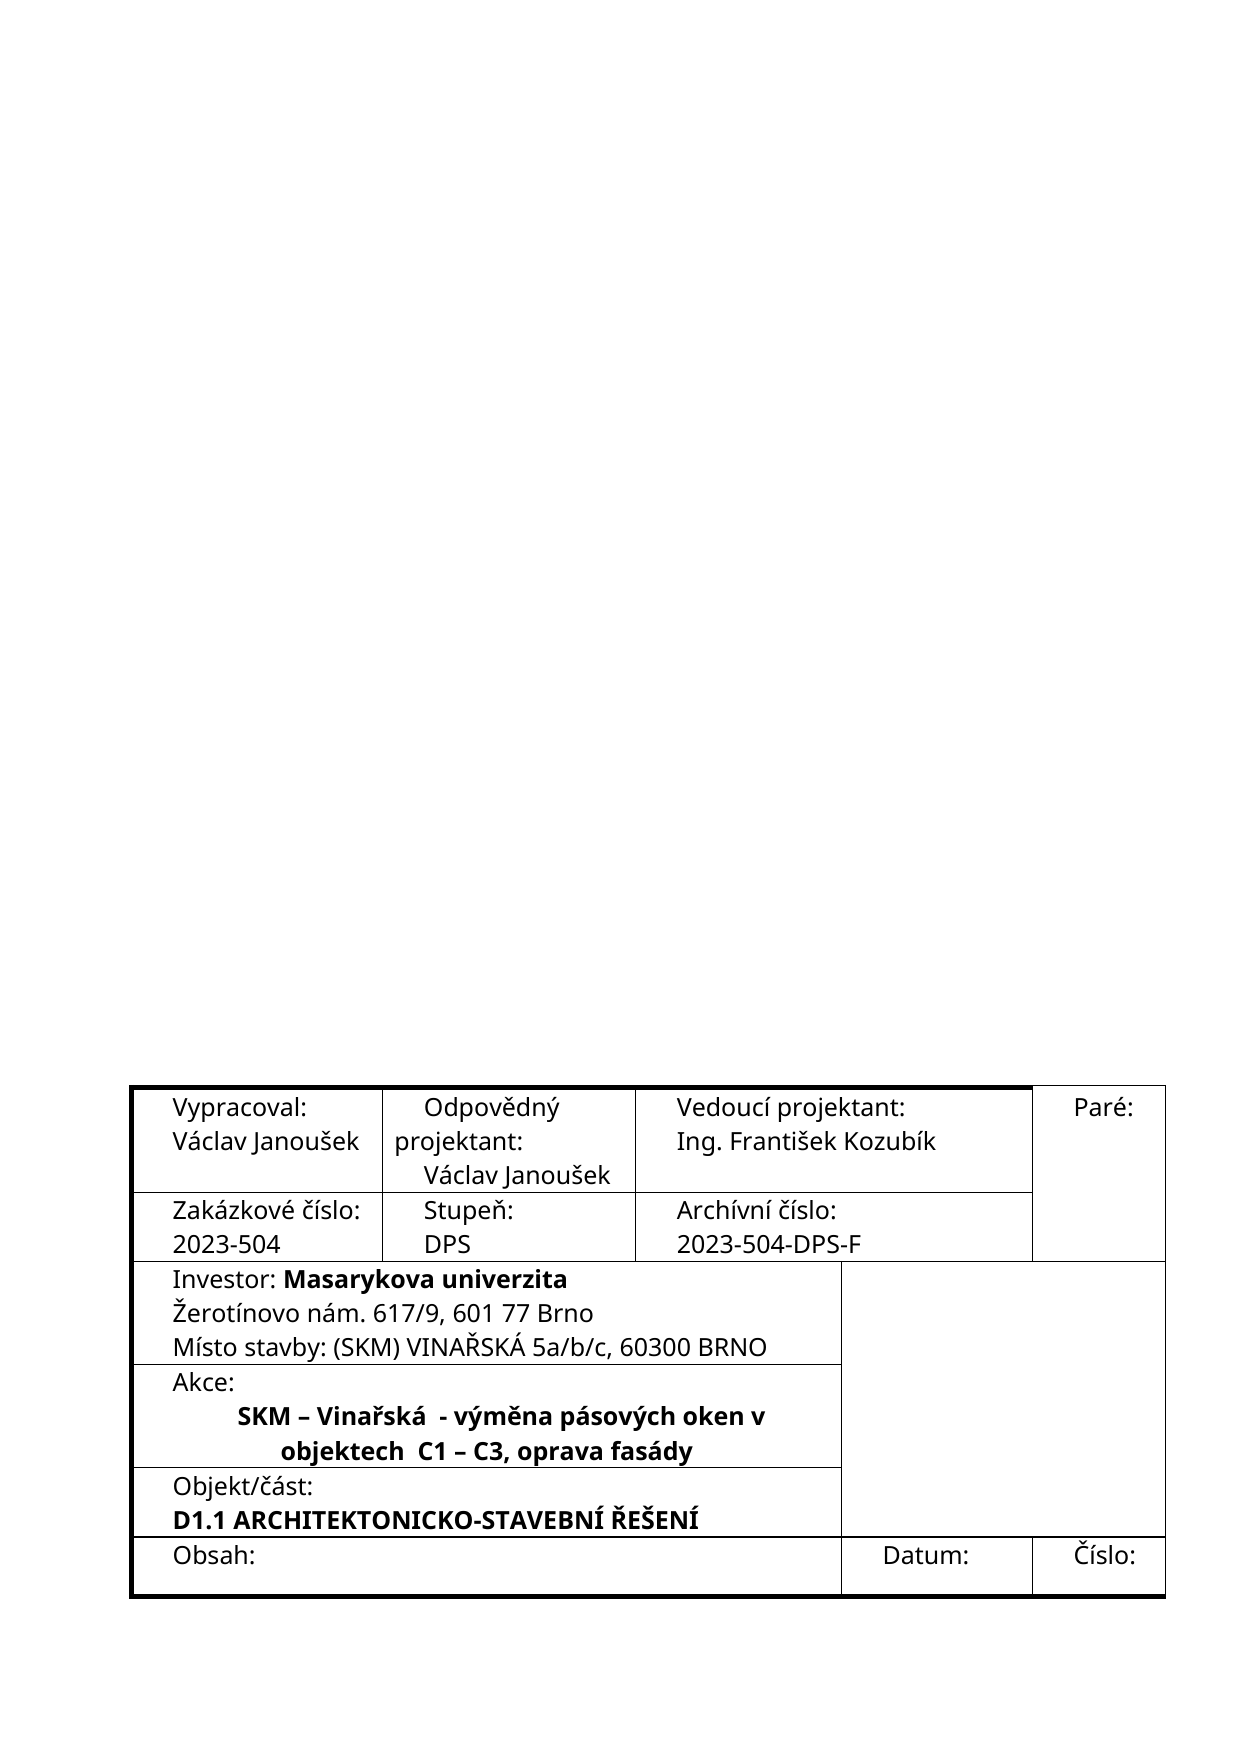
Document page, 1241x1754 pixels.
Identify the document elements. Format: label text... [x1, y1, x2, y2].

table_cell Obsah: VÝKAZY VÝMĚR [134, 1538, 841, 1594]
table_cell Zakázkové číslo: 2023-504 [134, 1193, 382, 1261]
table_header Vedoucí projektant: Ing. František Kozubík [636, 1090, 1032, 1192]
table_header Odpovědný projektant: Václav Janoušek [383, 1090, 635, 1192]
table_cell Akce: SKM – Vinařská - výměna pásových oken v objektech C1 – C3, oprava fasády [134, 1365, 841, 1467]
table_cell Investor: Masarykova univerzita Žerotínovo nám. 617/9, 601 77 Brno Místo stavby: (SKM) VINAŘSKÁ 5a/b/c, 60300 BRNO [134, 1262, 841, 1364]
table_cell [842, 1262, 1165, 1536]
table_header Vypracoval: Václav Janoušek [134, 1090, 382, 1192]
table_cell Číslo: F [1033, 1538, 1165, 1594]
table_cell Stupeň: DPS [383, 1193, 635, 1261]
table_cell Archívní číslo: 2023-504-DPS-F [636, 1193, 1032, 1261]
table_cell Datum: 03/2023 [842, 1538, 1032, 1594]
table_cell Objekt/část: D1.1 ARCHITEKTONICKO-STAVEBNÍ ŘEŠENÍ [134, 1468, 841, 1536]
table_header Paré: [1033, 1086, 1165, 1261]
